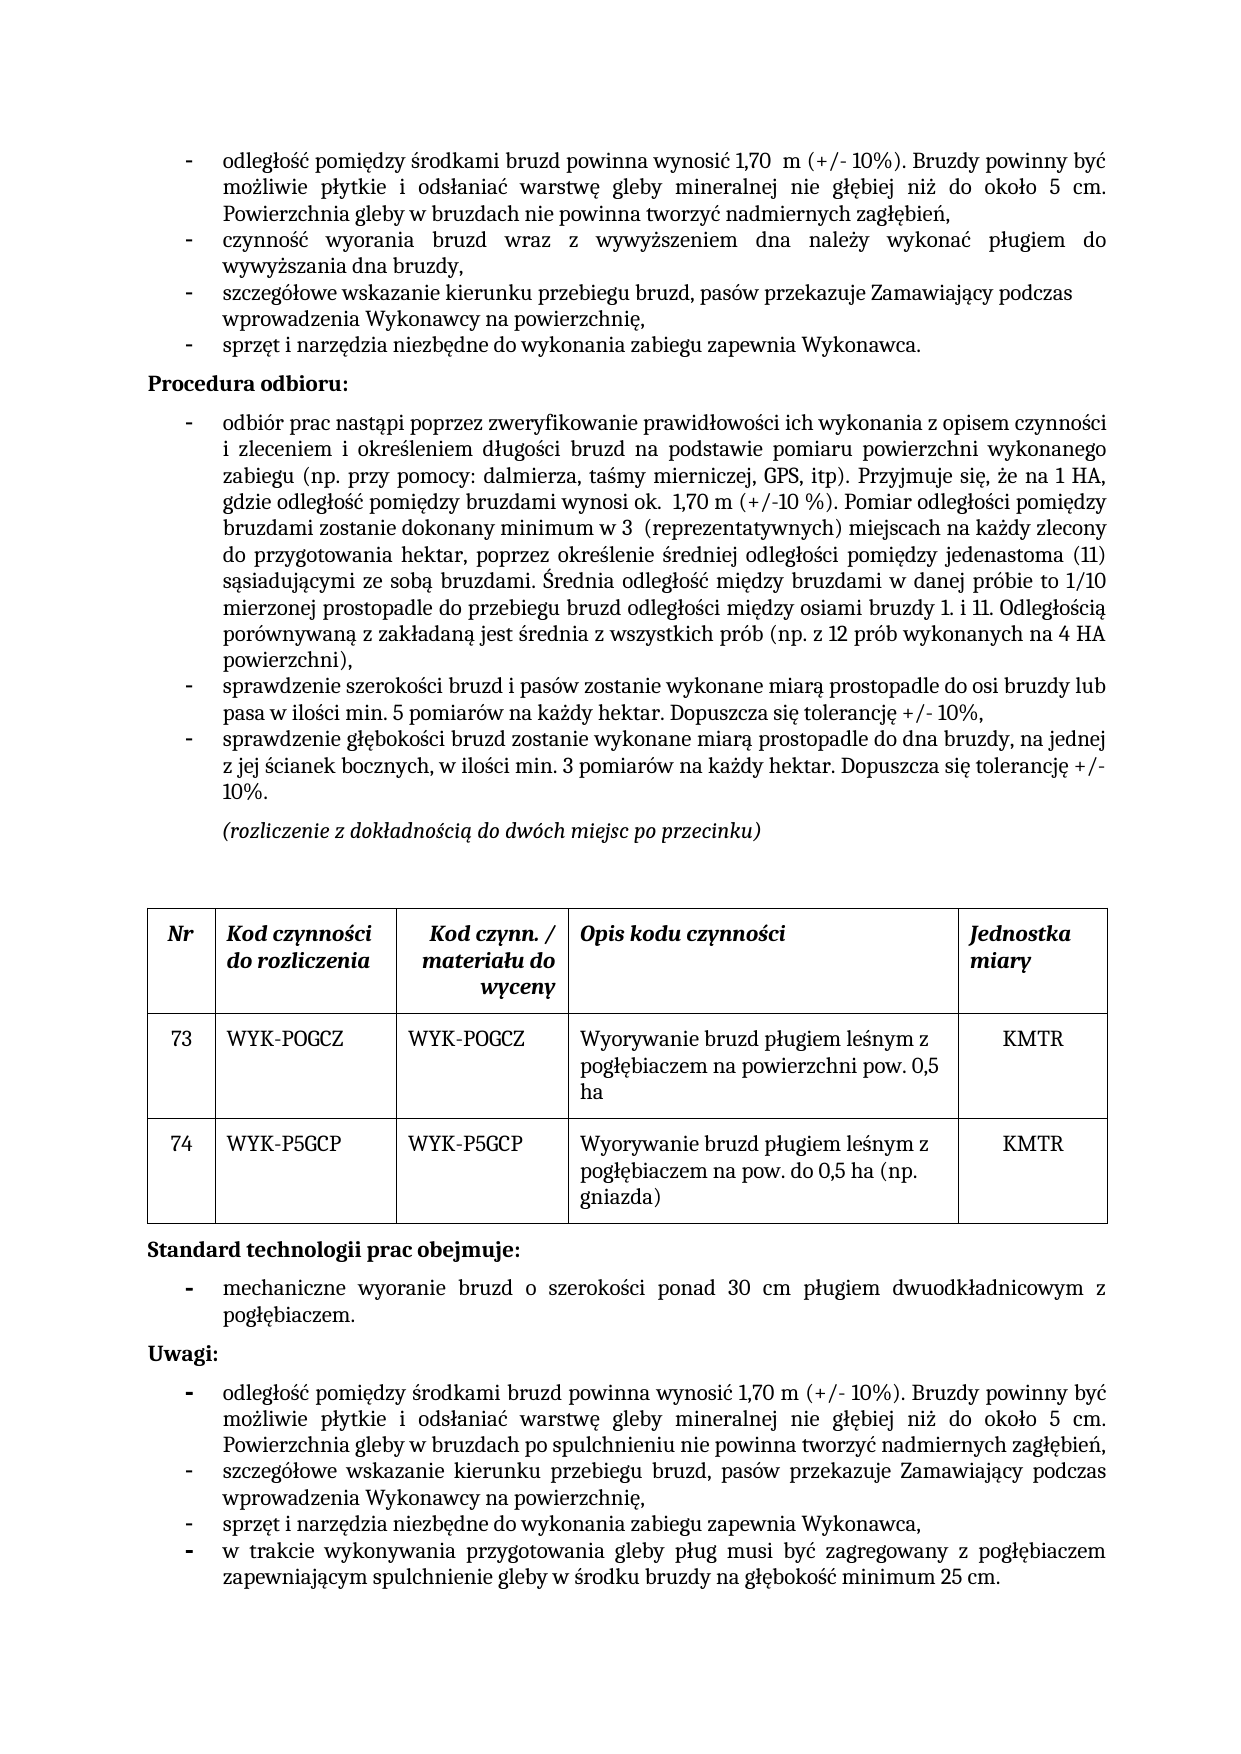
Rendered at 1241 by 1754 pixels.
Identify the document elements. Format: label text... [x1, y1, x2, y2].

list szczegółowe wskazanie kierunku przebiegu bruzd, pasów przekazuje Zamawiający podczas wprowadzenia Wykonawcy na powierzchnię, [185, 279, 1107, 332]
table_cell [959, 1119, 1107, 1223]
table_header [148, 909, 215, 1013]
text Procedura odbioru: [148, 371, 1107, 397]
list sprzęt i narzędzia niezbędne do wykonania zabiegu zapewnia Wykonawca. [185, 332, 1107, 358]
list szczegółowe wskazanie kierunku przebiegu bruzd, pasów przekazuje Zamawiający podczas wprowadzenia Wykonawcy na powierzchnię, [185, 1458, 1107, 1511]
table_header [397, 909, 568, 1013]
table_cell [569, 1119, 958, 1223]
list odległość pomiędzy środkami bruzd powinna wynosić 1,70 m (+/- 10%). Bruzdy powinny być możliwie płytkie i odsłaniać warstwę gleby mineralnej nie głębiej niż do około 5 cm. Powierzchnia gleby w bruzdach po spulchnieniu nie powinna tworzyć nadmiernych zagłębień, [185, 1379, 1107, 1458]
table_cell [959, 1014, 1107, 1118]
list w trakcie wykonywania przygotowania gleby pług musi być zagregowany z pogłębiaczem zapewniającym spulchnienie gleby w środku bruzdy na głębokość minimum 25 cm. [185, 1537, 1107, 1590]
list czynność wyorania bruzd wraz z wywyższeniem dna należy wykonać pługiem do wywyższania dna bruzdy, [185, 227, 1107, 279]
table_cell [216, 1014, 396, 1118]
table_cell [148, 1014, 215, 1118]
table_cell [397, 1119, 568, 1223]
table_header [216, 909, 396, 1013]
text Standard technologii prac obejmuje: [148, 1236, 1107, 1263]
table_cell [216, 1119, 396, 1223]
text Uwagi: [148, 1340, 1107, 1367]
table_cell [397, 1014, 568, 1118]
list sprawdzenie szerokości bruzd i pasów zostanie wykonane miarą prostopadle do osi bruzdy lub pasa w ilości min. 5 pomiarów na każdy hektar. Dopuszcza się tolerancję +/- 10%, [185, 673, 1107, 726]
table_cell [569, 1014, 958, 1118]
list odległość pomiędzy środkami bruzd powinna wynosić 1,70 m (+/- 10%). Bruzdy powinny być możliwie płytkie i odsłaniać warstwę gleby mineralnej nie głębiej niż do około 5 cm. Powierzchnia gleby w bruzdach nie powinna tworzyć nadmiernych zagłębień, [185, 148, 1107, 227]
list sprzęt i narzędzia niezbędne do wykonania zabiegu zapewnia Wykonawca, [185, 1511, 1107, 1537]
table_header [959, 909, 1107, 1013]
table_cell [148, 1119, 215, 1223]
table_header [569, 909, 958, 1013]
list sprawdzenie głębokości bruzd zostanie wykonane miarą prostopadle do dna bruzdy, na jednej z jej ścianek bocznych, w ilości min. 3 pomiarów na każdy hektar. Dopuszcza się tolerancję +/- 10%. [185, 726, 1107, 805]
list mechaniczne wyoranie bruzd o szerokości ponad 30 cm pługiem dwuodkładnicowym z pogłębiaczem. [185, 1275, 1107, 1328]
list odbiór prac nastąpi poprzez zweryfikowanie prawidłowości ich wykonania z opisem czynności i zleceniem i określeniem długości bruzd na podstawie pomiaru powierzchni wykonanego zabiegu (np. przy pomocy: dalmierza, taśmy mierniczej, GPS, itp). Przyjmuje się, że na 1 HA, gdzie odległość pomiędzy bruzdami wynosi ok. 1,70 m (+/-10 %). Pomiar odległości pomiędzy bruzdami zostanie dokonany minimum w 3 (reprezentatywnych) miejscach na każdy zlecony do przygotowania hektar, poprzez określenie średniej odległości pomiędzy jedenastoma (11) sąsiadującymi ze sobą bruzdami. Średnia odległość między bruzdami w danej próbie to 1/10 mierzonej prostopadle do przebiegu bruzd odległości między osiami bruzdy 1. i 11. Odległością porównywaną z zakładaną jest średnia z wszystkich prób (np. z 12 prób wykonanych na 4 HA powierzchni), [185, 410, 1107, 673]
text (rozliczenie z dokładnością do dwóch miejsc po przecinku) [148, 818, 1107, 844]
